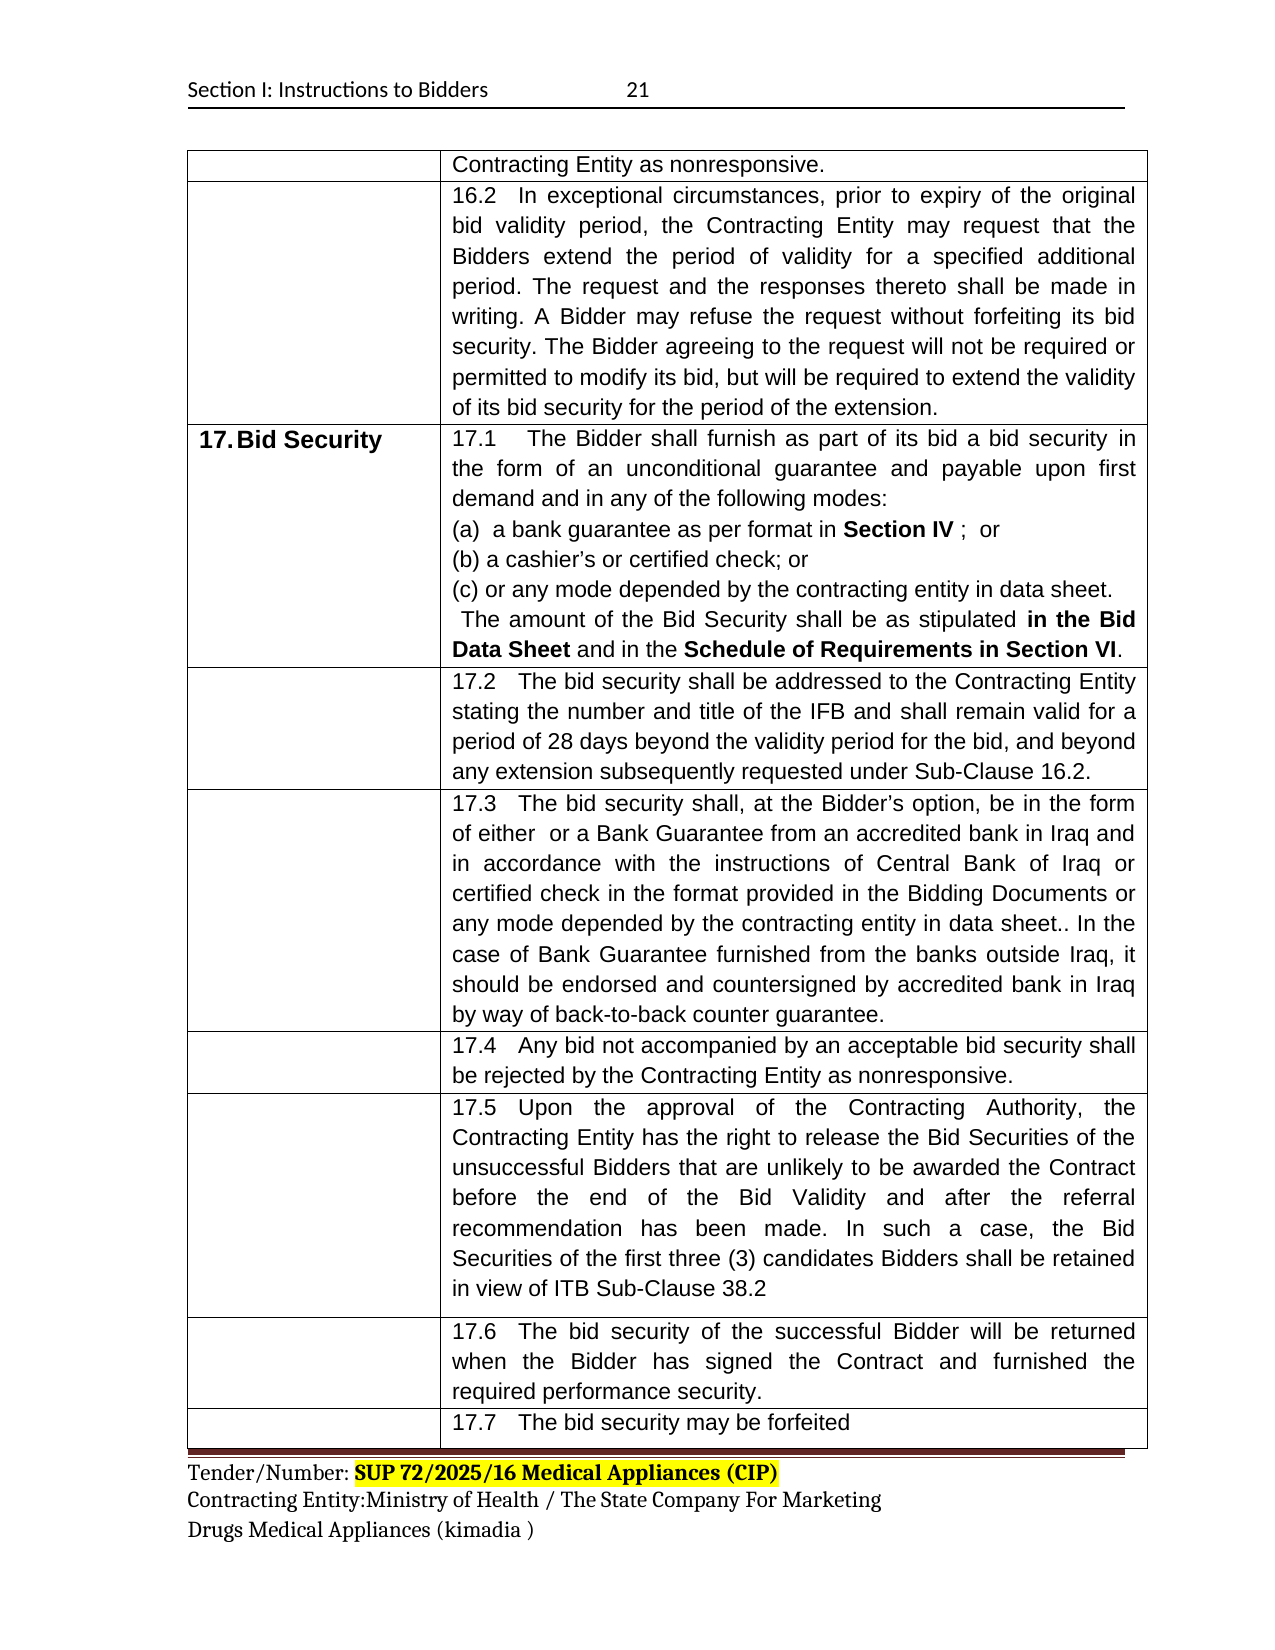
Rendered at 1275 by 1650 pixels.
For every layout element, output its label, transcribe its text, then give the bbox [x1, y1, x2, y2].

table_cell 17.2 The bid security shall be addressed to the Contracting Entity stating the number and title of the IFB and shall remain valid for a period of 28 days beyond the validity period for the bid, and beyond any extension subsequently requested under Sub-Clause 16.2. [441, 668, 1147, 788]
table_cell 17.4 Any bid not accompanied by an acceptable bid security shall be rejected by the Contracting Entity as nonresponsive. [441, 1032, 1147, 1093]
table_cell [188, 1409, 440, 1447]
table_cell [188, 668, 440, 788]
table_cell [188, 1032, 440, 1093]
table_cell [441, 151, 1147, 181]
table_cell [188, 182, 440, 424]
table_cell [188, 151, 440, 181]
table_cell [188, 1094, 440, 1317]
table_cell 17.1 The Bidder shall furnish as part of its bid a bid security in the form of an unconditional guarantee and payable upon first demand and in any of the following modes: (a) a bank guarantee as per format in Section IV ; or (b) a cashier’s or certified check; or (c) or any mode depended by the contracting entity in data sheet. The amount of the Bid Security shall be as stipulated in the Bid Data Sheet and in the Schedule of Requirements in Section VI. [441, 425, 1147, 667]
table_cell [188, 790, 440, 1031]
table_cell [441, 1409, 1147, 1447]
table_cell 17. Bid Security [188, 425, 440, 667]
table_cell 16.2 In exceptional circumstances, prior to expiry of the original bid validity period, the Contracting Entity may request that the Bidders extend the period of validity for a specified additional period. The request and the responses thereto shall be made in writing. A Bidder may refuse the request without forfeiting its bid security. The Bidder agreeing to the request will not be required or permitted to modify its bid, but will be required to extend the validity of its bid security for the period of the extension. [441, 182, 1147, 424]
table_cell 17.5 Upon the approval of the Contracting Authority, the Contracting Entity has the right to release the Bid Securities of the unsuccessful Bidders that are unlikely to be awarded the Contract before the end of the Bid Validity and after the referral recommendation has been made. In such a case, the Bid Securities of the first three (3) candidates Bidders shall be retained in view of ITB Sub-Clause 38.2 [441, 1094, 1147, 1317]
table_cell [188, 1318, 440, 1408]
table_cell 17.3 The bid security shall, at the Bidder’s option, be in the form of either or a Bank Guarantee from an accredited bank in Iraq and in accordance with the instructions of Central Bank of Iraq or certified check in the format provided in the Bidding Documents or any mode depended by the contracting entity in data sheet.. In the case of Bank Guarantee furnished from the banks outside Iraq, it should be endorsed and countersigned by accredited bank in Iraq by way of back-to-back counter guarantee. [441, 790, 1147, 1031]
table_cell 17.6 The bid security of the successful Bidder will be returned when the Bidder has signed the Contract and furnished the required performance security. [441, 1318, 1147, 1408]
